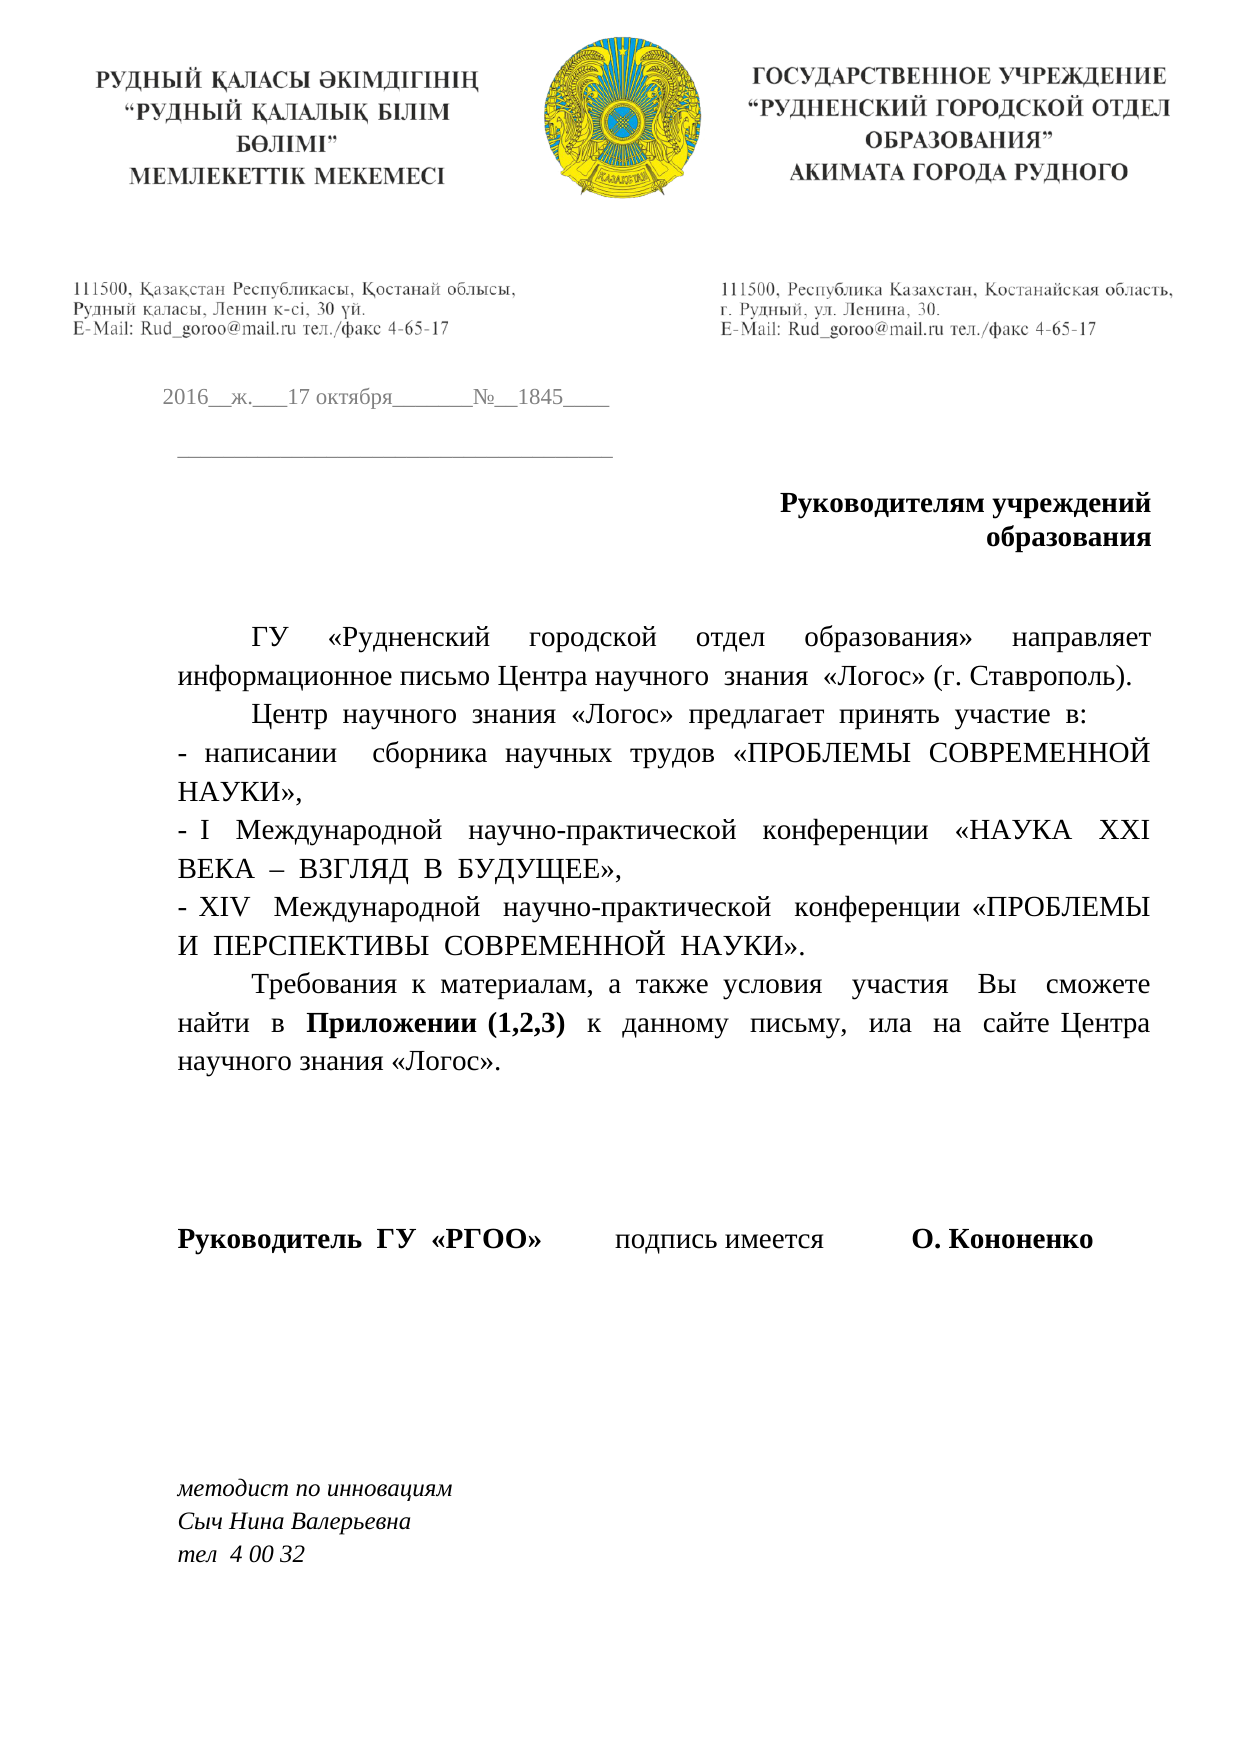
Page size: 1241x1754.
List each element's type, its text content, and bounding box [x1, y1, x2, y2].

text Сыч Нина Валерьевна [177, 1506, 1152, 1535]
text Руководителям учреждений [177, 485, 1152, 519]
picture [15, 5, 1218, 371]
text - XIV Международной научно-практической конференции «ПРОБЛЕМЫ И ПЕРСПЕКТИВЫ СОВРЕМЕННОЙ НАУКИ». [177, 889, 1152, 961]
text ______________________________________ [177, 434, 1152, 461]
text Требования к материалам, а также условия участия Вы сможете найти в Приложении (1,2,3) к данному письму, ила на сайте Центра научного знания «Логос». [177, 966, 1152, 1077]
text - I Международной научно-практической конференции «НАУКА XXI ВЕКА – ВЗГЛЯД В БУДУЩЕЕ», [177, 812, 1152, 884]
text тел 4 00 32 [177, 1539, 1152, 1568]
text методист по инновациям [177, 1473, 1152, 1502]
text образования [177, 519, 1152, 552]
text Центр научного знания «Логос» предлагает принять участие в: [177, 697, 1152, 730]
text 2016__ж.___17 октября_______№__1845____ [162, 383, 1152, 409]
text ГУ «Рудненский городской отдел образования» направляет информационное письмо Центра научного знания «Логос» (г. Ставрополь). [177, 619, 1152, 692]
text - написании сборника научных трудов «ПРОБЛЕМЫ СОВРЕМЕННОЙ НАУКИ», [177, 735, 1152, 807]
text Руководитель ГУ «РГОО» подпись имеется О. Кононенко [177, 1221, 1152, 1254]
